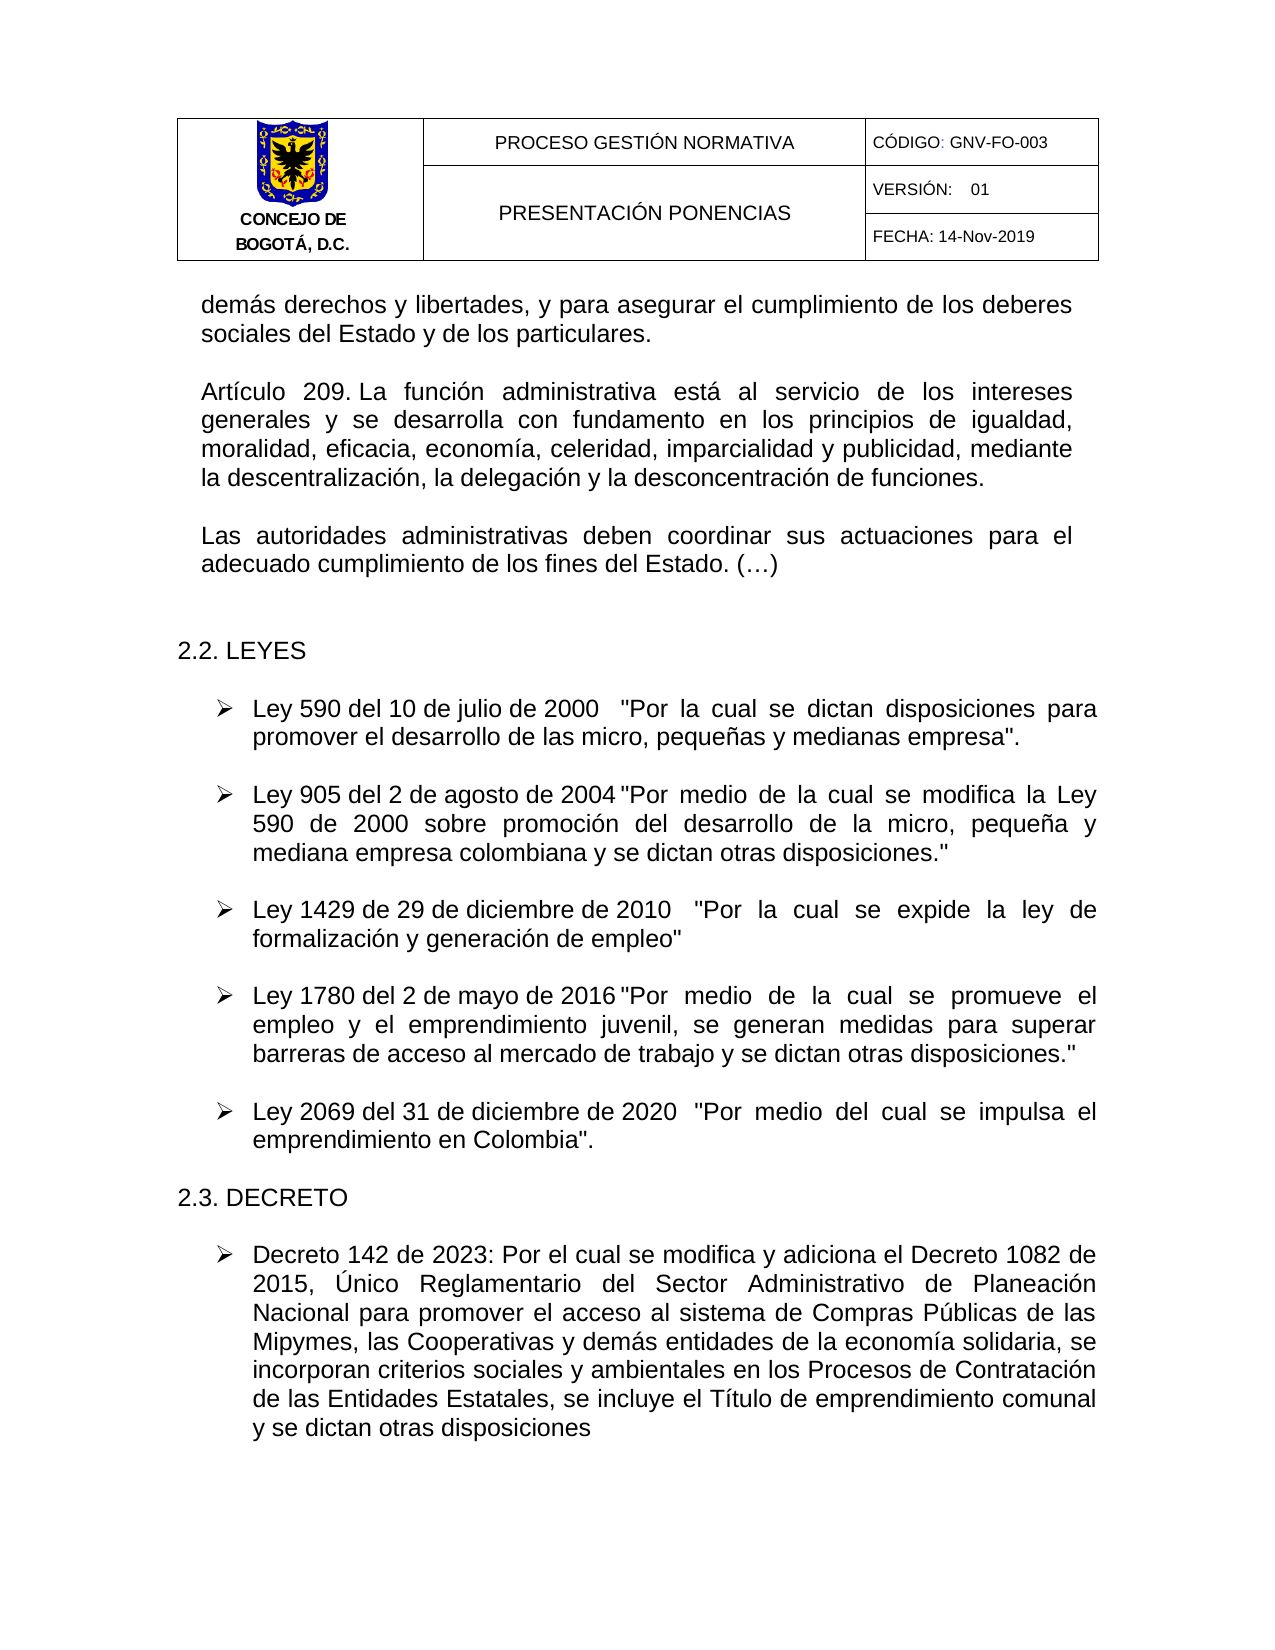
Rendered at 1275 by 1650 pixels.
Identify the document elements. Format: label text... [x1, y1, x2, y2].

text Artículo 209. La función administrativa está al servicio de los intereses generales y se desarrolla con fundamento en los principios de igualdad, moralidad, eficacia, economía, celeridad, imparcialidad y publicidad, mediante la descentralización, la delegación y la desconcentración de funciones. [201, 376, 1074, 491]
list Ley 905 del 2 de agosto de 2004 "Por medio de la cual se modifica la Ley 590 de 2000 sobre promoción del desarrollo de la micro, pequeña y mediana empresa colombiana y se dictan otras disposiciones." [215, 780, 1098, 866]
list Ley 1780 del 2 de mayo de 2016 "Por medio de la cual se promueve el empleo y el emprendimiento juvenil, se generan medidas para superar barreras de acceso al mercado de trabajo y se dictan otras disposiciones." [215, 981, 1098, 1068]
list Decreto 142 de 2023: Por el cual se modifica y adiciona el Decreto 1082 de 2015, Único Reglamentario del Sector Administrativo de Planeación Nacional para promover el acceso al sistema de Compras Públicas de las Mipymes, las Cooperativas y demás entidades de la economía solidaria, se incorporan criterios sociales y ambientales en los Procesos de Contratación de las Entidades Estatales, se incluye el Título de emprendimiento comunal y se dictan otras disposiciones [215, 1240, 1098, 1442]
text 2.3. DECRETO [177, 1183, 1098, 1212]
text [201, 290, 1074, 347]
list Ley 1429 de 29 de diciembre de 2010 "Por la cual se expide la ley de formalización y generación de empleo" [215, 895, 1098, 953]
list Ley 2069 del 31 de diciembre de 2020 "Por medio del cual se impulsa el emprendimiento en Colombia". [215, 1096, 1098, 1154]
text 2.2. LEYES [177, 636, 1098, 665]
list Ley 590 del 10 de julio de 2000 "Por la cual se dictan disposiciones para promover el desarrollo de las micro, pequeñas y medianas empresa". [215, 693, 1098, 751]
text Las autoridades administrativas deben coordinar sus actuaciones para el adecuado cumplimiento de los fines del Estado. (…) [201, 521, 1074, 578]
